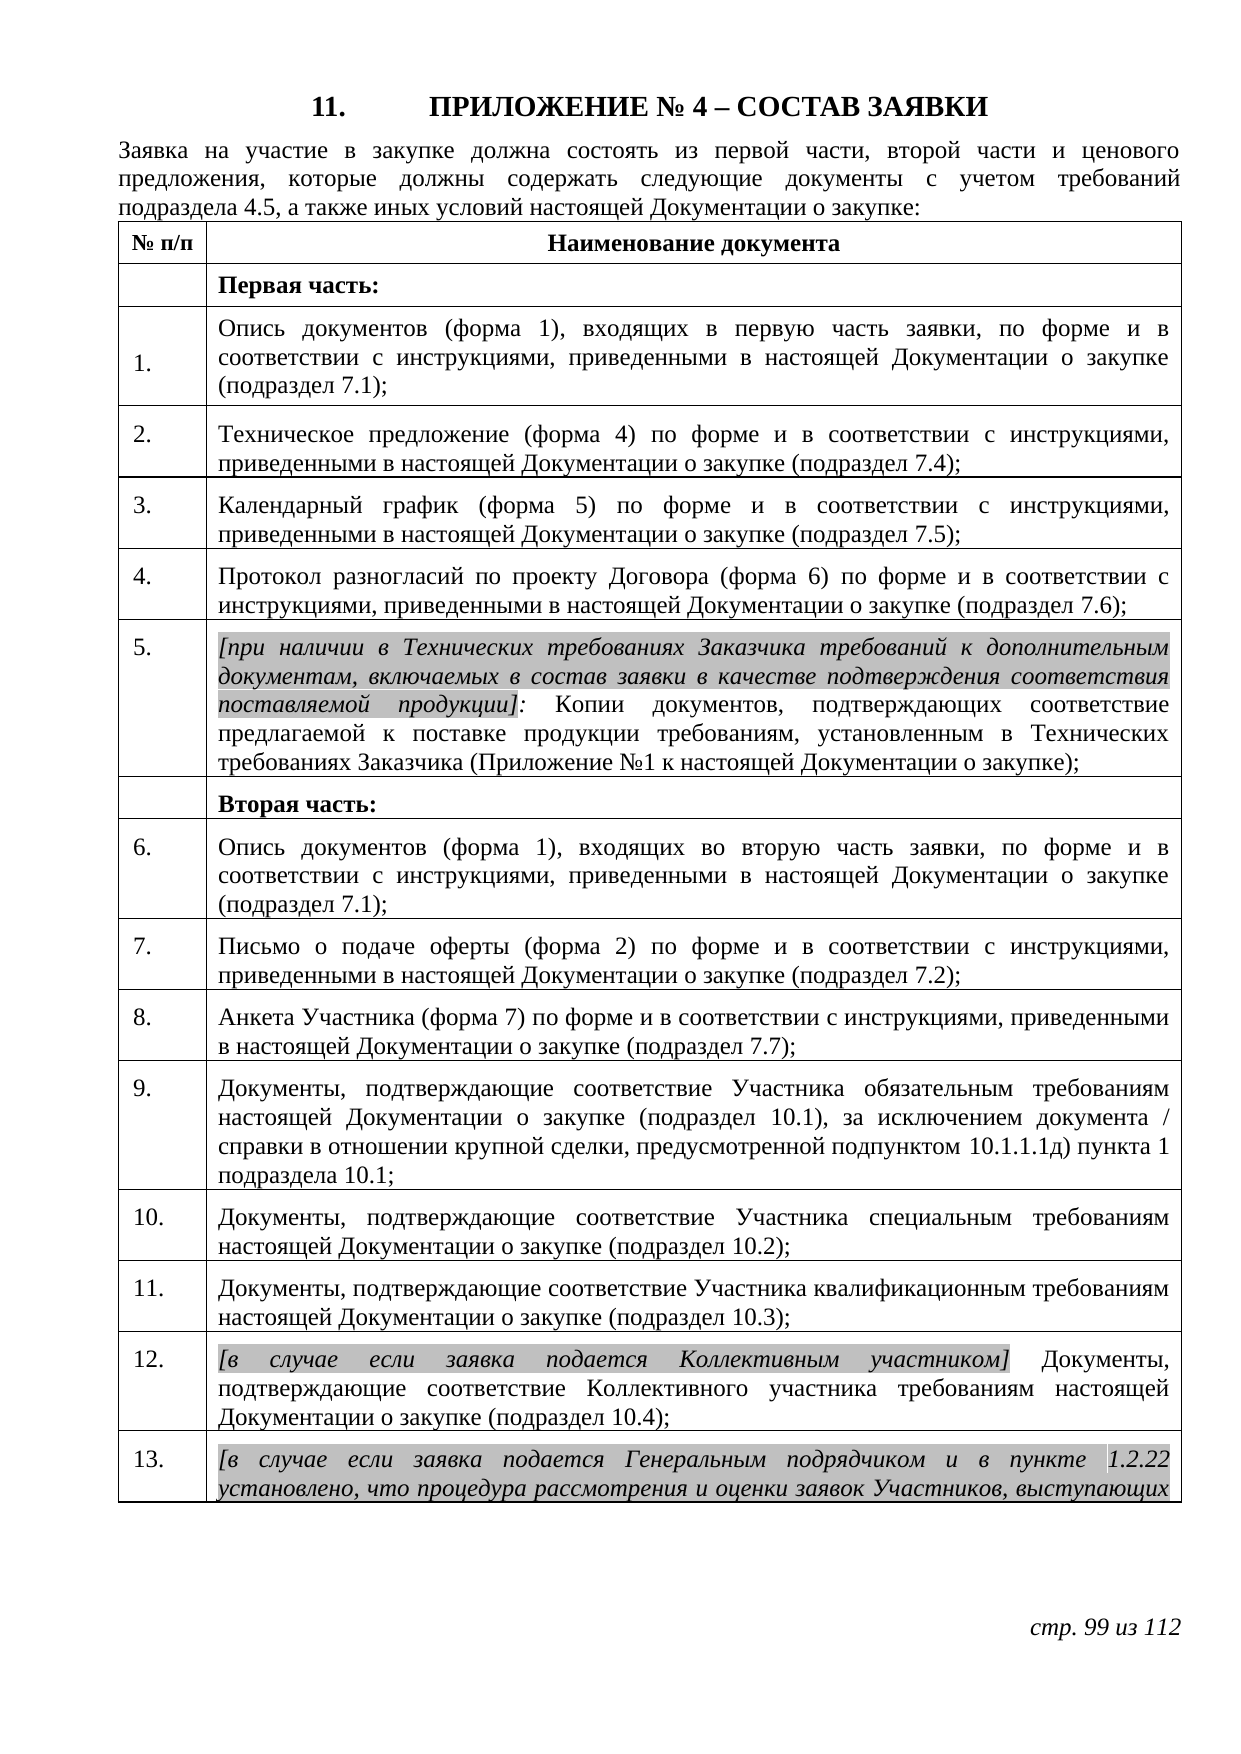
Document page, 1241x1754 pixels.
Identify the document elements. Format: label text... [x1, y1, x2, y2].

table_header № п/п [119, 222, 206, 263]
table_cell [119, 990, 206, 1060]
table_cell [119, 478, 206, 547]
table_cell Документы, подтверждающие соответствие Участника квалификационным требованиям настоящей Документации о закупке (подраздел 10.3); [207, 1261, 1181, 1331]
table_cell Протокол разногласий по проекту Договора (форма 6) по форме и в соответствии с инструкциями, приведенными в настоящей Документации о закупке (подраздел 7.6); [207, 549, 1181, 618]
table_cell [119, 1190, 206, 1259]
table_cell [119, 307, 206, 405]
table_cell [119, 919, 206, 989]
table_header Наименование документа [207, 222, 1181, 263]
table_cell Письмо о подаче оферты (форма 2) по форме и в соответствии с инструкциями, приведенными в настоящей Документации о закупке (подраздел 7.2); [207, 919, 1181, 989]
list Заявка на участие в закупке должна состоять из первой части, второй части и ценового предложения, которые должны содержать следующие документы с учетом требований подраздела 4.5, а также иных условий настоящей Документации о закупке: [118, 135, 1181, 221]
table_cell Вторая часть: [207, 777, 1181, 818]
table_cell [119, 1261, 206, 1331]
table_cell Опись документов (форма 1), входящих во вторую часть заявки, по форме и в соответствии с инструкциями, приведенными в настоящей Документации о закупке (подраздел 7.1); [207, 819, 1181, 918]
table_cell [119, 1332, 206, 1430]
table_cell [в случае если заявка подается Коллективным участником] Документы, подтверждающие соответствие Коллективного участника требованиям настоящей Документации о закупке (подраздел 10.4); [207, 1332, 1181, 1430]
table_cell Опись документов (форма 1), входящих в первую часть заявки, по форме и в соответствии с инструкциями, приведенными в настоящей Документации о закупке (подраздел 7.1); [207, 307, 1181, 405]
table_cell Документы, подтверждающие соответствие Участника обязательным требованиям настоящей Документации о закупке (подраздел 10.1), за исключением документа / справки в отношении крупной сделки, предусмотренной подпунктом д) пункта 1 подраздела 10.1; [207, 1061, 1181, 1188]
table_cell [119, 264, 206, 306]
table_cell [119, 406, 206, 476]
table_cell Документы, подтверждающие соответствие Участника специальным требованиям настоящей Документации о закупке (подраздел 10.2); [207, 1190, 1181, 1259]
table_cell Первая часть: [207, 264, 1181, 306]
table_cell [119, 1061, 206, 1188]
table_cell [119, 1431, 206, 1501]
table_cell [207, 1431, 1181, 1501]
table_cell [119, 549, 206, 618]
subtitle ПРИЛОЖЕНИЕ № 4 – СОСТАВ ЗАЯВКИ [118, 89, 1181, 122]
table_cell [119, 620, 206, 776]
table_cell Техническое предложение (форма 4) по форме и в соответствии с инструкциями, приведенными в настоящей Документации о закупке (подраздел 7.4); [207, 406, 1181, 476]
table_cell [при наличии в Технических требованиях Заказчика требований к дополнительным документам, включаемых в состав заявки в качестве подтверждения соответствия поставляемой продукции]: Копии документов, подтверждающих соответствие предлагаемой к поставке продукции требованиям, установленным в Технических требованиях Заказчика (Приложение №1 к настоящей Документации о закупке); [207, 620, 1181, 776]
table_cell [119, 819, 206, 918]
table_cell Анкета Участника (форма 7) по форме и в соответствии с инструкциями, приведенными в настоящей Документации о закупке (подраздел 7.7); [207, 990, 1181, 1060]
table_cell Календарный график (форма 5) по форме и в соответствии с инструкциями, приведенными в настоящей Документации о закупке (подраздел 7.5); [207, 478, 1181, 547]
table_cell [119, 777, 206, 818]
